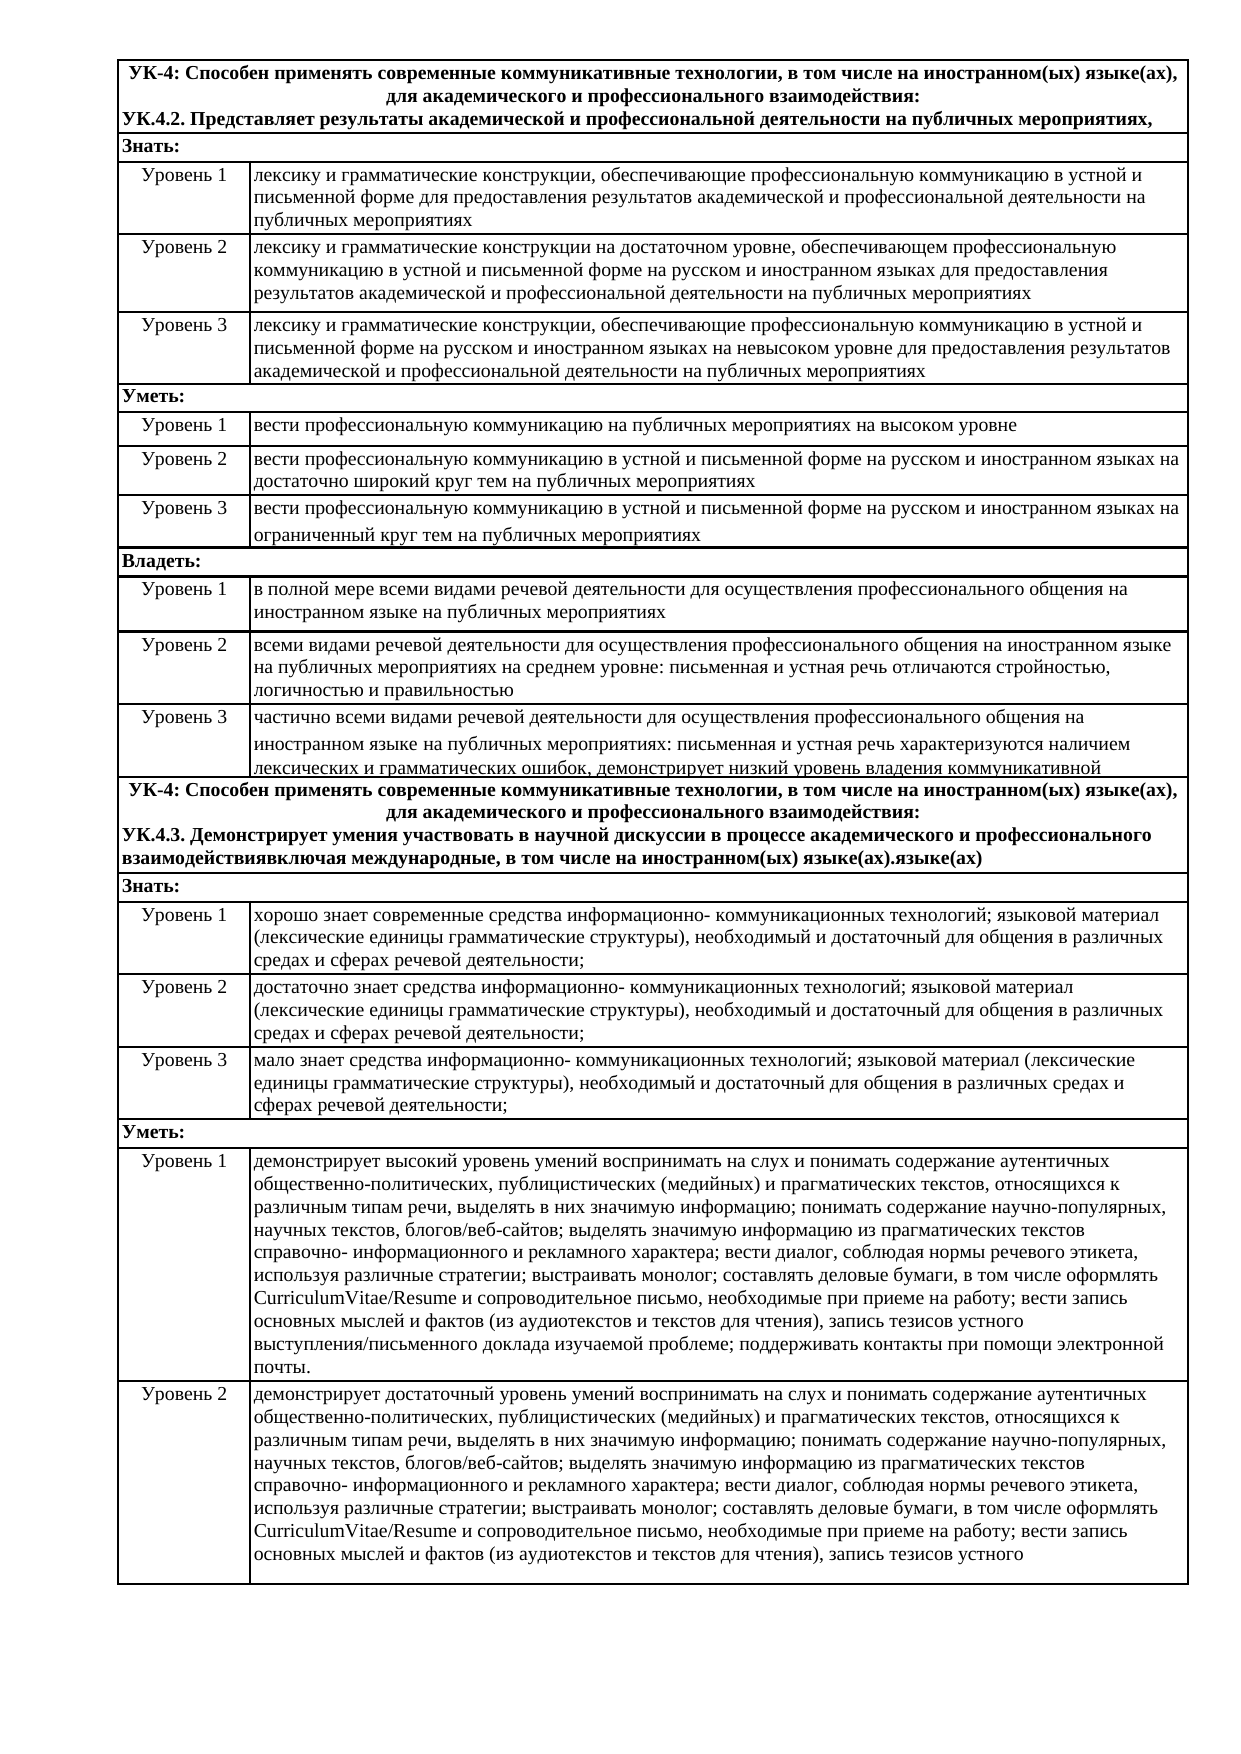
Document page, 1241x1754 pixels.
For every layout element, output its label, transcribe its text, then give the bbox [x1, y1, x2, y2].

table_cell мало знает средства информационно- коммуникационных технологий; языковой материал (лексические единицы грамматические структуры), необходимый и достаточный для общения в различных средах и сферах речевой деятельности; [251, 1048, 1187, 1118]
table_cell Уровень 2 [119, 1382, 249, 1582]
table_cell частично всеми видами речевой деятельности для осуществления профессионального общения на иностранном языке на публичных мероприятиях: письменная и устная речь характеризуются наличием лексических и грамматических ошибок, демонстрирует низкий уровень владения коммуникативной культурой. [251, 705, 1187, 776]
table_cell Уровень 2 [119, 633, 249, 703]
table_cell Уровень 3 [119, 313, 249, 382]
table_cell лексику и грамматические конструкции, обеспечивающие профессиональную коммуникацию в устной и письменной форме для предоставления результатов академической и профессиональной деятельности на публичных мероприятиях [251, 163, 1187, 233]
table_cell Уровень 2 [119, 447, 249, 494]
table_cell вести профессиональную коммуникацию на публичных мероприятиях на высоком уровне [251, 413, 1187, 444]
table_cell УК-4: Способен применять современные коммуникативные технологии, в том числе на иностранном(ых) языке(ах), для академического и профессионального взаимодействия: УК.4.3. Демонстрирует умения участвовать в научной дискуссии в процессе академического и профессионального взаимодействиявключая международные, в том числе на иностранном(ых) языке(ах).языке(ах) [119, 778, 1187, 872]
table_cell Уровень 2 [119, 235, 249, 311]
table_cell лексику и грамматические конструкции, обеспечивающие профессиональную коммуникацию в устной и письменной форме на русском и иностранном языках на невысоком уровне для предоставления результатов академической и профессиональной деятельности на публичных мероприятиях [251, 313, 1187, 382]
table_cell лексику и грамматические конструкции на достаточном уровне, обеспечивающем профессиональную коммуникацию в устной и письменной форме на русском и иностранном языках для предоставления результатов академической и профессиональной деятельности на публичных мероприятиях [251, 235, 1187, 311]
table_cell Уметь: [119, 385, 1187, 411]
table_cell всеми видами речевой деятельности для осуществления профессионального общения на иностранном языке на публичных мероприятиях на среднем уровне: письменная и устная речь отличаются стройностью, логичностью и правильностью [251, 633, 1187, 703]
table_cell Владеть: [119, 549, 1187, 575]
table_cell демонстрирует высокий уровень умений воспринимать на слух и понимать содержание аутентичных общественно-политических, публицистических (медийных) и прагматических текстов, относящихся к различным типам речи, выделять в них значимую информацию; понимать содержание научно-популярных, научных текстов, блогов/веб-сайтов; выделять значимую информацию из прагматических текстов справочно- информационного и рекламного характера; вести диалог, соблюдая нормы речевого этикета, используя различные стратегии; выстраивать монолог; составлять деловые бумаги, в том числе оформлять CurriculumVitae/Resume и сопроводительное письмо, необходимые при приеме на работу; вести запись основных мыслей и фактов (из аудиотекстов и текстов для чтения), запись тезисов устного выступления/письменного доклада изучаемой проблеме; поддерживать контакты при помощи электронной почты. [251, 1149, 1187, 1380]
table_cell Уметь: [119, 1120, 1187, 1147]
table_cell Уровень 3 [119, 1048, 249, 1118]
table_cell демонстрирует достаточный уровень умений воспринимать на слух и понимать содержание аутентичных общественно-политических, публицистических (медийных) и прагматических текстов, относящихся к различным типам речи, выделять в них значимую информацию; понимать содержание научно-популярных, научных текстов, блогов/веб-сайтов; выделять значимую информацию из прагматических текстов справочно- информационного и рекламного характера; вести диалог, соблюдая нормы речевого этикета, используя различные стратегии; выстраивать монолог; составлять деловые бумаги, в том числе оформлять CurriculumVitae/Resume и сопроводительное письмо, необходимые при приеме на работу; вести запись основных мыслей и фактов (из аудиотекстов и текстов для чтения), запись тезисов устного [251, 1382, 1187, 1582]
table_cell Уровень 3 [119, 496, 249, 546]
table_cell вести профессиональную коммуникацию в устной и письменной форме на русском и иностранном языках на достаточно широкий круг тем на публичных мероприятиях [251, 447, 1187, 494]
table_cell Уровень 3 [119, 705, 249, 776]
table_cell достаточно знает средства информационно- коммуникационных технологий; языковой материал (лексические единицы грамматические структуры), необходимый и достаточный для общения в различных средах и сферах речевой деятельности; [251, 975, 1187, 1046]
table_cell Уровень 1 [119, 163, 249, 233]
table_cell УК-4: Способен применять современные коммуникативные технологии, в том числе на иностранном(ых) языке(ах), для академического и профессионального взаимодействия: УК.4.2. Представляет результаты академической и профессиональной деятельности на публичных мероприятиях, включая международные, в том числе на иностранном(ых) языке(ах).языке(ах) [119, 61, 1187, 132]
table_cell Знать: [119, 874, 1187, 901]
table_cell Уровень 1 [119, 578, 249, 630]
table_cell Уровень 1 [119, 413, 249, 444]
table_cell в полной мере всеми видами речевой деятельности для осуществления профессионального общения на иностранном языке на публичных мероприятиях [251, 578, 1187, 630]
table_cell хорошо знает современные средства информационно- коммуникационных технологий; языковой материал (лексические единицы грамматические структуры), необходимый и достаточный для общения в различных средах и сферах речевой деятельности; [251, 903, 1187, 973]
table_cell Уровень 1 [119, 903, 249, 973]
table_cell Уровень 2 [119, 975, 249, 1046]
table_cell Уровень 1 [119, 1149, 249, 1380]
table_cell вести профессиональную коммуникацию в устной и письменной форме на русском и иностранном языках на ограниченный круг тем на публичных мероприятиях [251, 496, 1187, 546]
table_cell Знать: [119, 134, 1187, 161]
